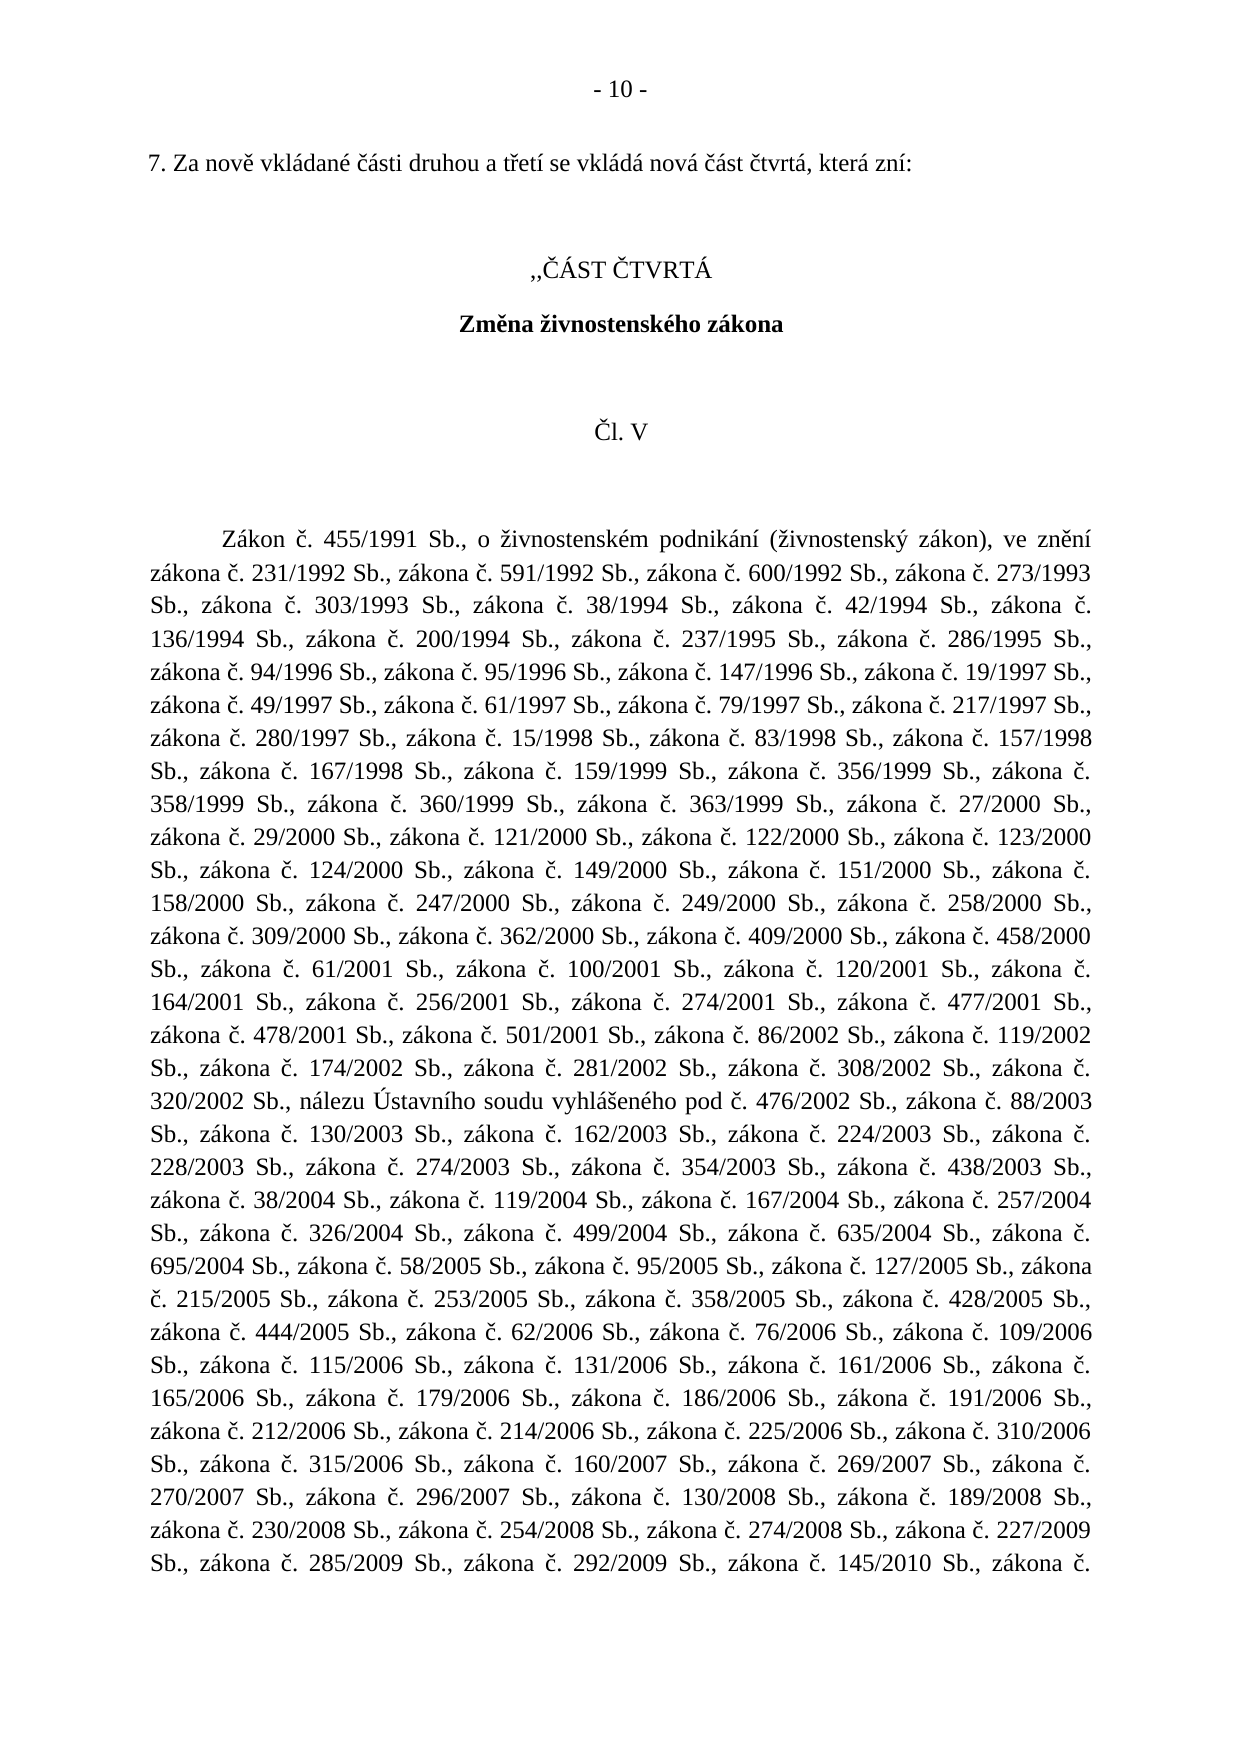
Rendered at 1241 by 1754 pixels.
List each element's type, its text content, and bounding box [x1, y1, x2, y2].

text ,,ČÁST ČTVRTÁ [150, 255, 1093, 284]
text 7. Za nově vkládané části druhou a třetí se vkládá nová část čtvrtá, která zní: [148, 148, 1093, 176]
text Změna živnostenského zákona [150, 309, 1093, 338]
text Čl. V [150, 417, 1093, 446]
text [150, 524, 1093, 1577]
